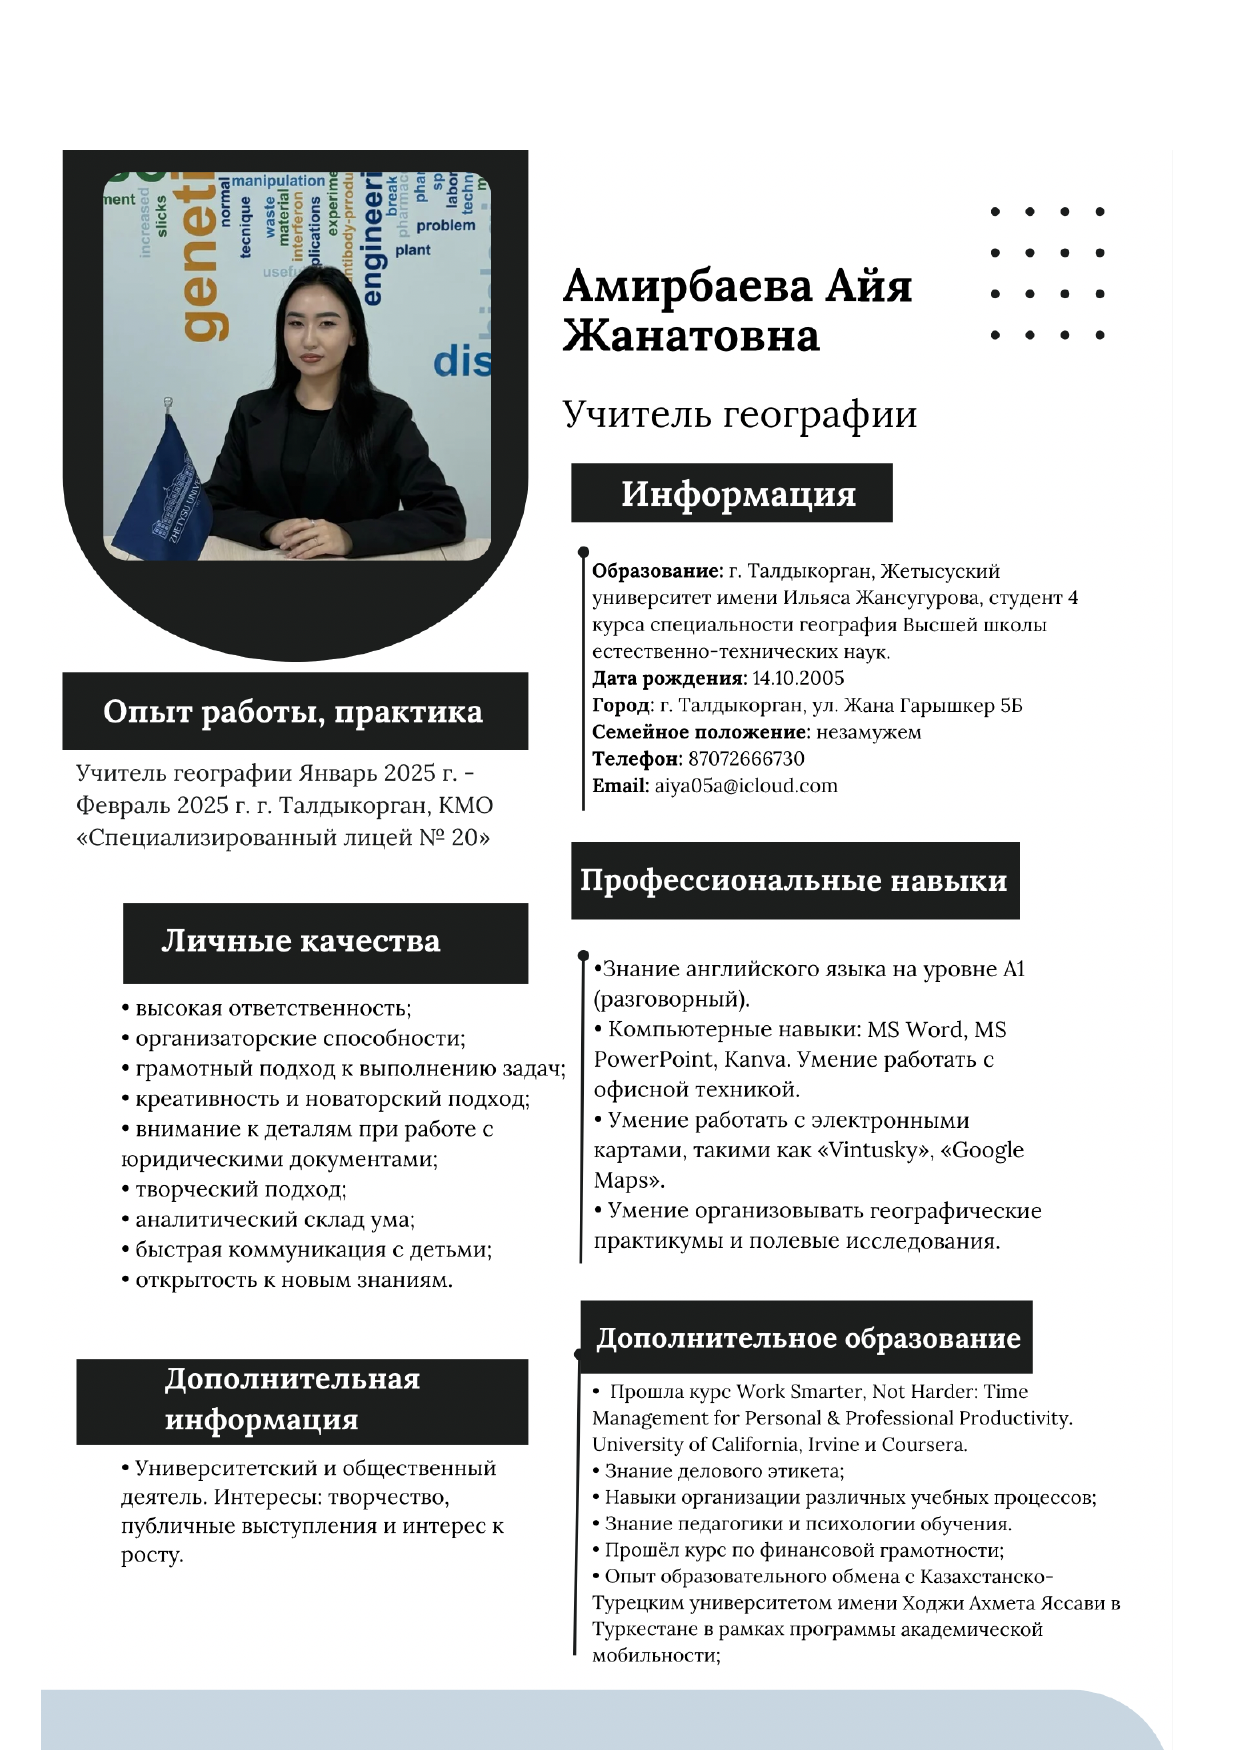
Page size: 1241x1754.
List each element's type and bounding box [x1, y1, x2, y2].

picture [41, 150, 1173, 1750]
